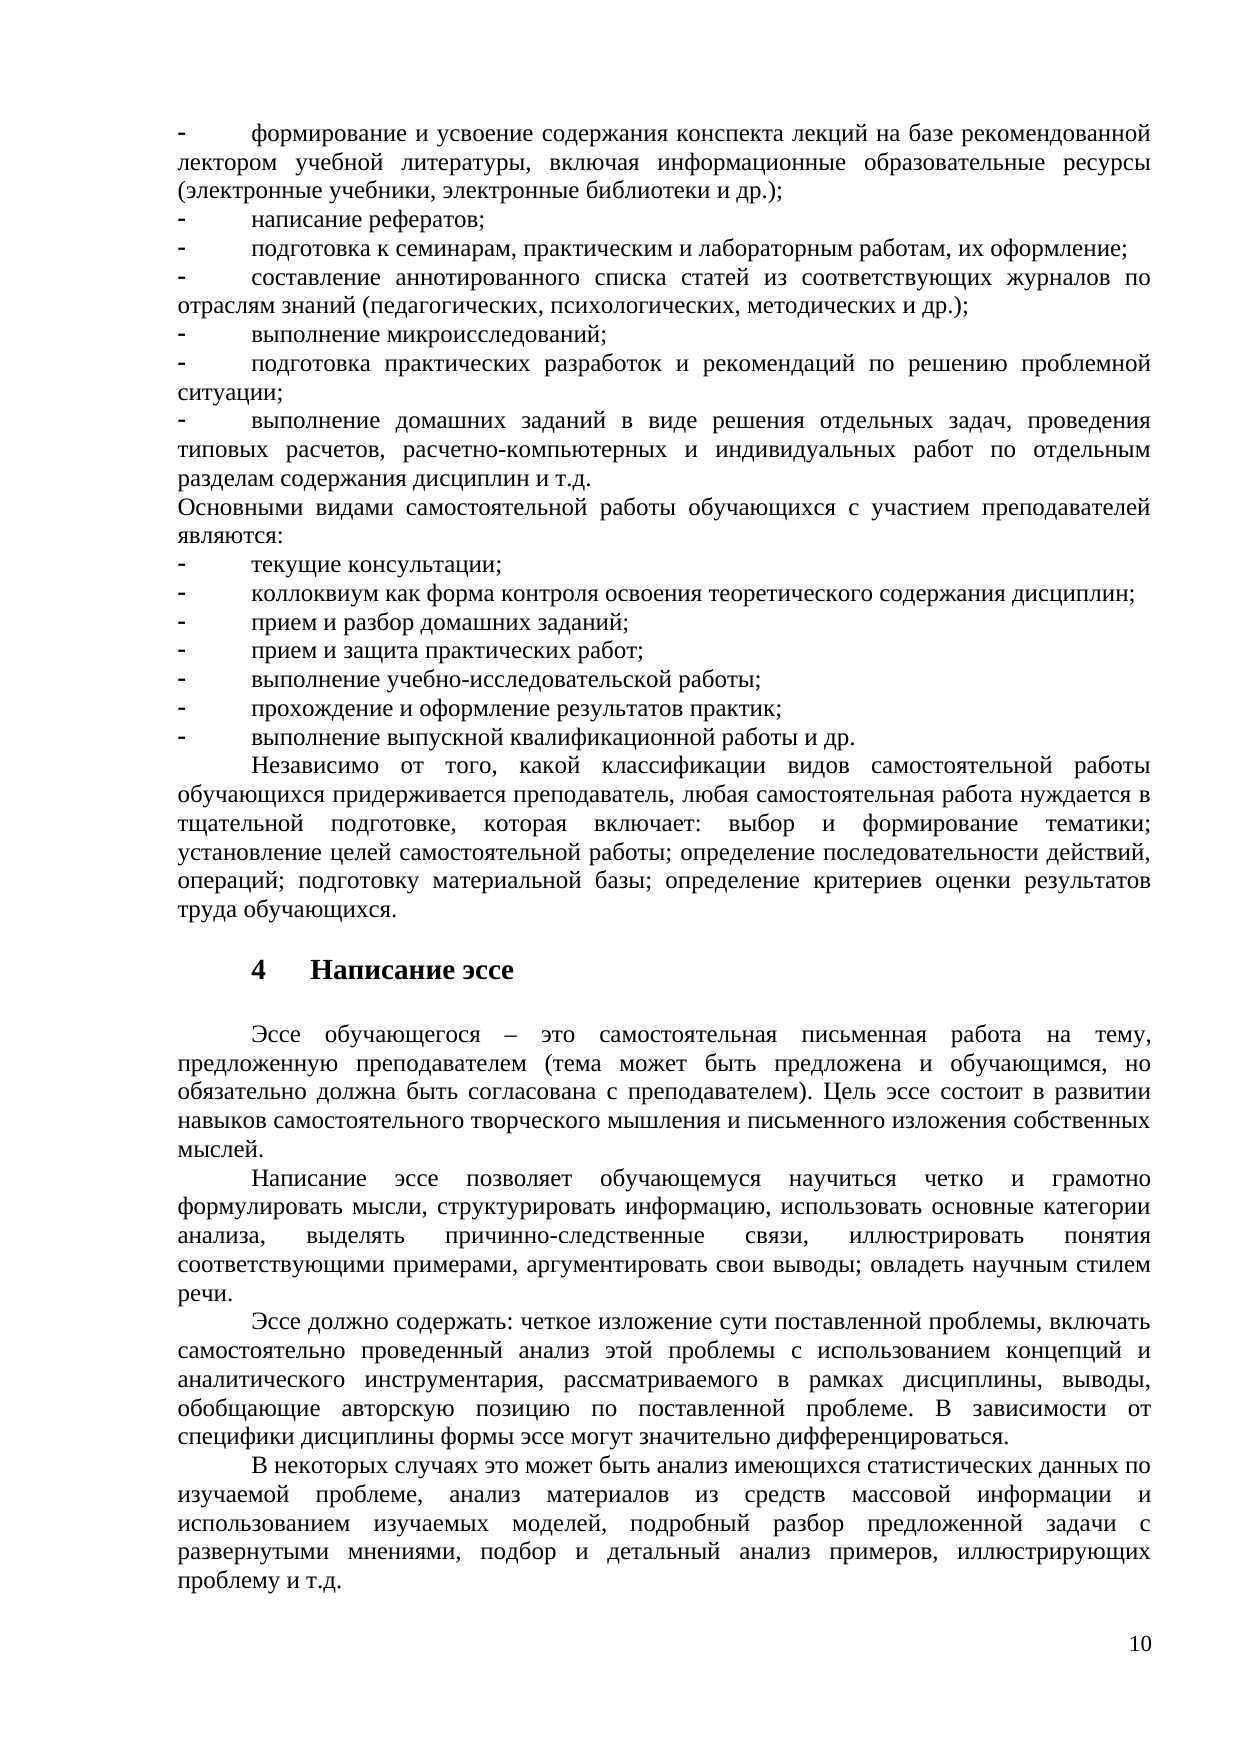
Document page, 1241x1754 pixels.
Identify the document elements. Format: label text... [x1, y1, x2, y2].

list коллоквиум как форма контроля освоения теоретического содержания дисциплин; [177, 578, 1152, 607]
list подготовка к семинарам, практическим и лабораторным работам, их оформление; [177, 233, 1152, 262]
list прием и защита практических работ; [177, 636, 1152, 664]
text В некоторых случаях это может быть анализ имеющихся статистических данных по изучаемой проблеме, анализ материалов из средств массовой информации и использованием изучаемых моделей, подробный разбор предложенной задачи с развернутыми мнениями, подбор и детальный анализ примеров, иллюстрирующих проблему и т.д. [177, 1450, 1152, 1594]
list выполнение выпускной квалификационной работы и др. [177, 722, 1152, 751]
text Эссе должно содержать: четкое изложение сути поставленной проблемы, включать самостоятельно проведенный анализ этой проблемы с использованием концепций и аналитического инструментария, рассматриваемого в рамках дисциплины, выводы, обобщающие авторскую позицию по поставленной проблеме. В зависимости от специфики дисциплины формы эссе могут значительно дифференцироваться. [177, 1306, 1152, 1450]
list выполнение микроисследований; [177, 319, 1152, 348]
list прохождение и оформление результатов практик; [177, 693, 1152, 722]
list прием и разбор домашних заданий; [177, 607, 1152, 636]
list составление аннотированного списка статей из соответствующих журналов по отраслям знаний (педагогических, психологических, методических и др.); [177, 262, 1152, 319]
text Эссе обучающегося – это самостоятельная письменная работа на тему, предложенную преподавателем (тема может быть предложена и обучающимся, но обязательно должна быть согласована с преподавателем). Цель эссе состоит в развитии навыков самостоятельного творческого мышления и письменного изложения собственных мыслей. [177, 1019, 1152, 1163]
list Написание эссе [177, 952, 1152, 985]
list выполнение домашних заданий в виде решения отдельных задач, проведения типовых расчетов, расчетно-компьютерных и индивидуальных работ по отдельным разделам содержания дисциплин и т.д. [177, 406, 1152, 492]
text Независимо от того, какой классификации видов самостоятельной работы обучающихся придерживается преподаватель, любая самостоятельная работа нуждается в тщательной подготовке, которая включает: выбор и формирование тематики; установление целей самостоятельной работы; определение последовательности действий, операций; подготовку материальной базы; определение критериев оценки результатов труда обучающихся. [177, 751, 1152, 923]
list выполнение учебно-исследовательской работы; [177, 664, 1152, 693]
list подготовка практических разработок и рекомендаций по решению проблемной ситуации; [177, 348, 1152, 406]
text Основными видами самостоятельной работы обучающихся с участием преподавателей являются: [177, 492, 1152, 549]
list написание рефератов; [177, 204, 1152, 233]
list формирование и усвоение содержания конспекта лекций на базе рекомендованной лектором учебной литературы, включая информационные образовательные ресурсы (электронные учебники, электронные библиотеки и др.); [177, 118, 1152, 204]
list текущие консультации; [177, 549, 1152, 578]
text Написание эссе позволяет обучающемуся научиться четко и грамотно формулировать мысли, структурировать информацию, использовать основные категории анализа, выделять причинно-следственные связи, иллюстрировать понятия соответствующими примерами, аргументировать свои выводы; овладеть научным стилем речи. [177, 1163, 1152, 1306]
